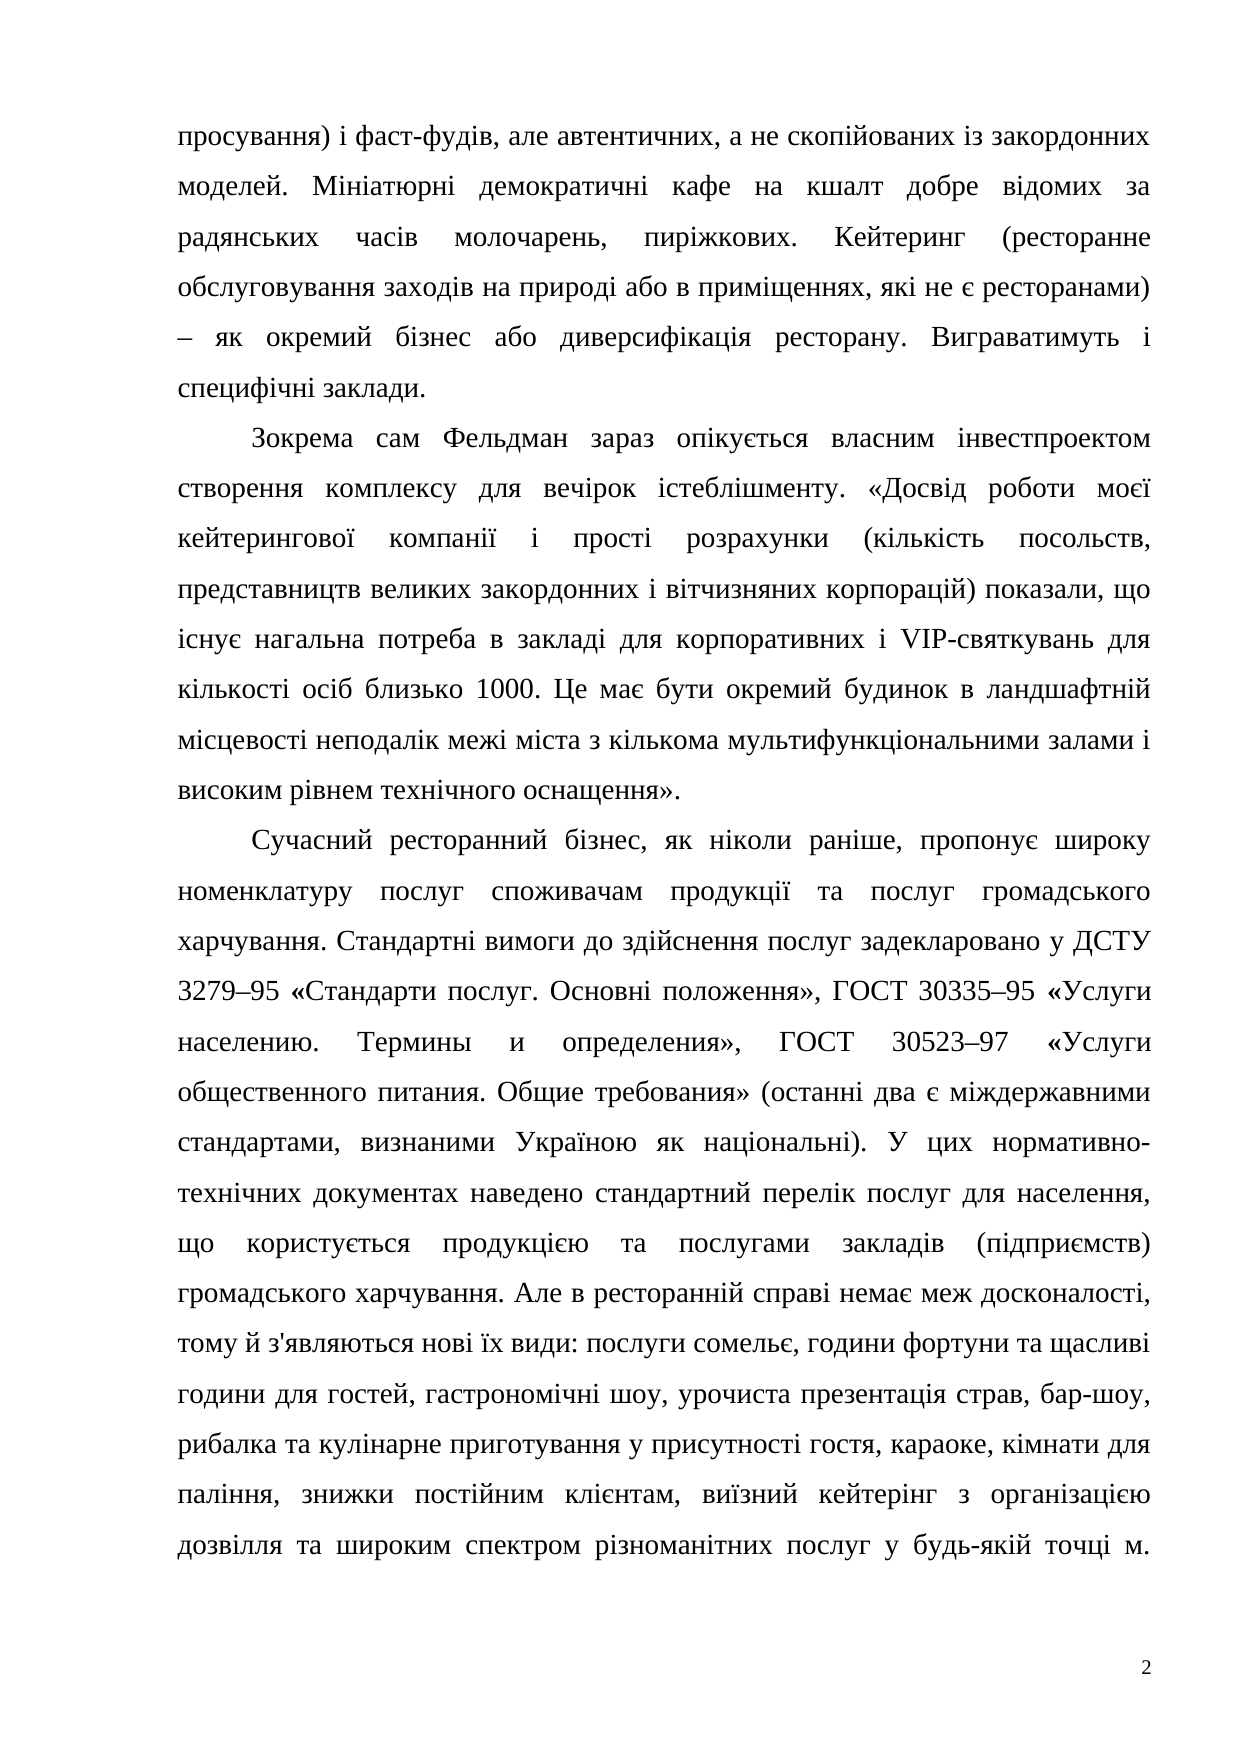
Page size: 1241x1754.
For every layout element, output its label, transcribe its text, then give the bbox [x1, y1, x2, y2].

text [177, 822, 1152, 1560]
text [177, 118, 1152, 403]
text Зокрема сам Фельдман зараз опікується власним інвестпроектом створення комплексу для вечірок істеблішменту. «Досвід роботи моєї кейтерингової компанії і прості розрахунки (кількість посольств, представництв великих закордонних і вітчизняних корпорацій) показали, що існує нагальна потреба в закладі для корпоративних і VIP-святкувань для кількості осіб близько 1000. Це має бути окремий будинок в ландшафтній місцевості неподалік межі міста з кількома мультифункціональними залами і високим рівнем технічного оснащення». [177, 420, 1152, 806]
